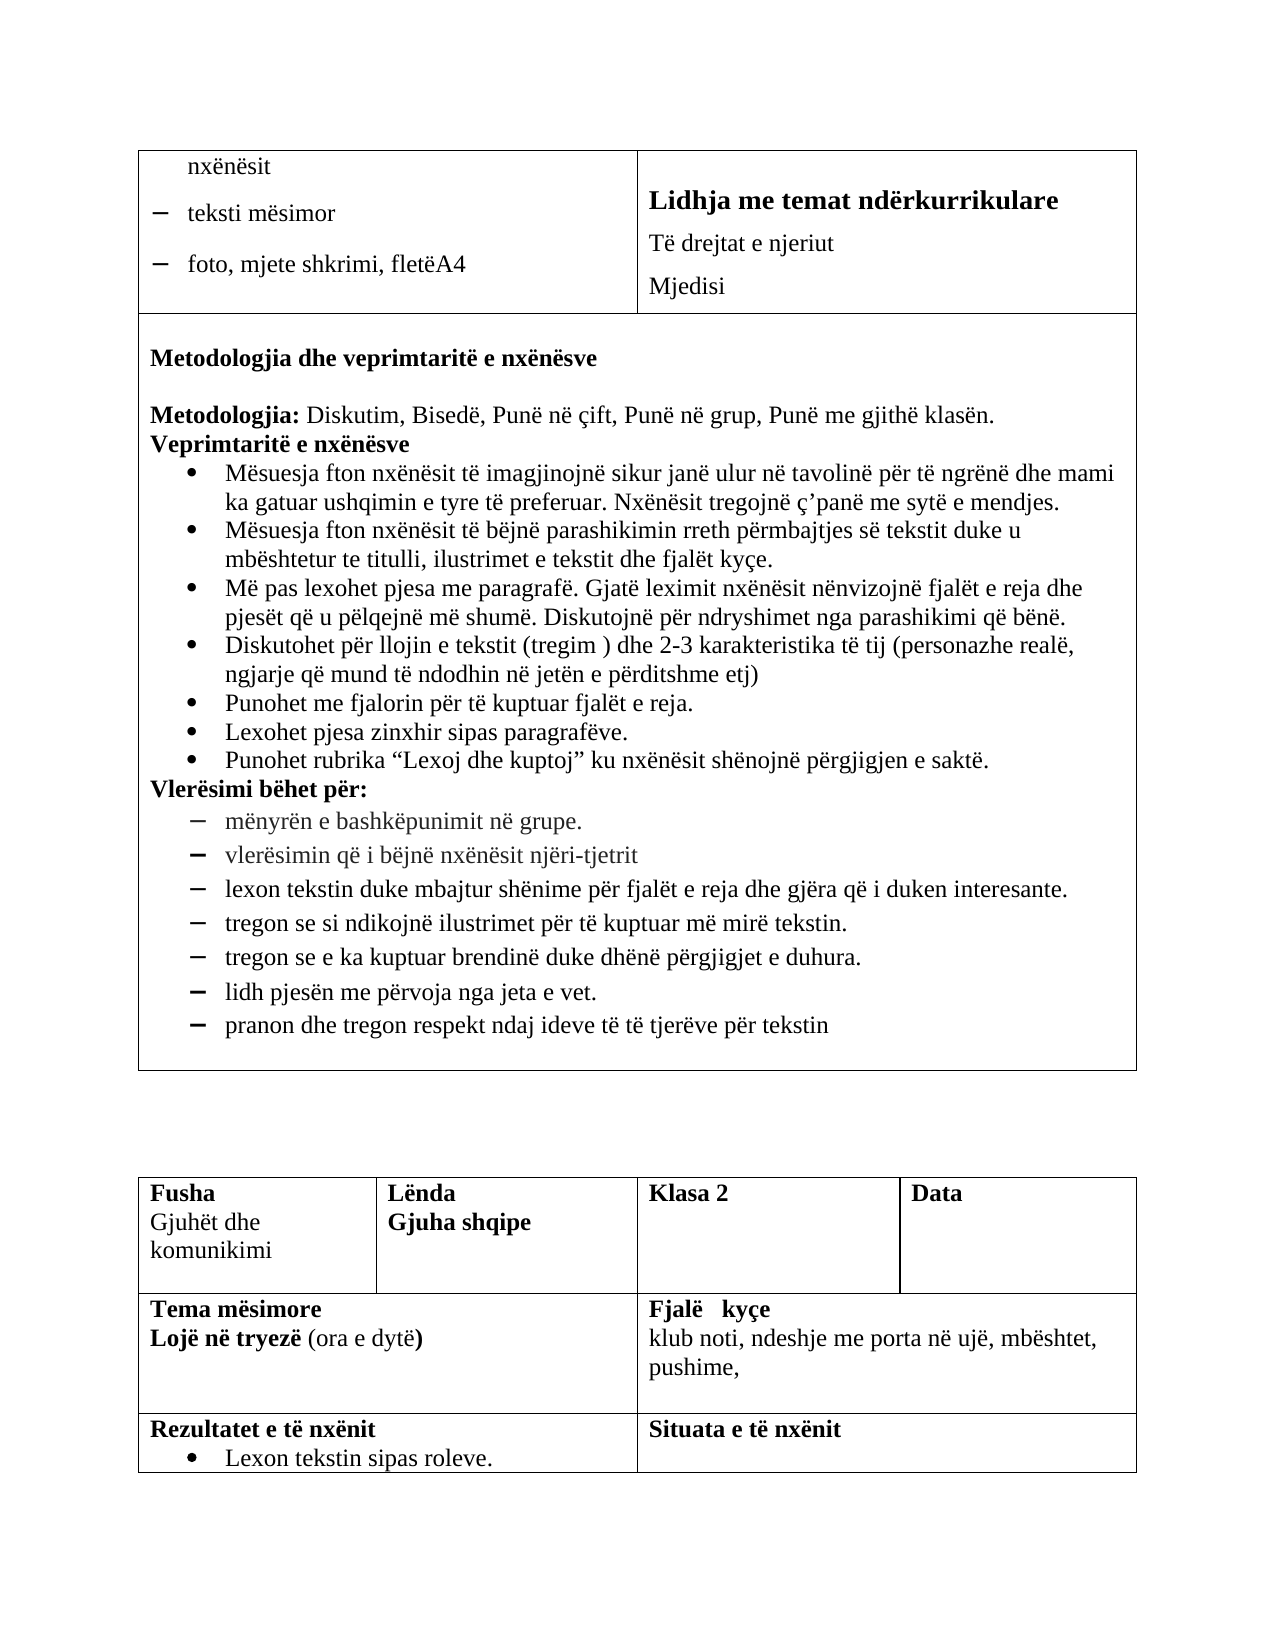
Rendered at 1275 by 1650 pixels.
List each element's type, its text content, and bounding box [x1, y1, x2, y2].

table_cell Metodologjia dhe veprimtaritë e nxënësve Metodologjia: Diskutim, Bisedë, Punë në çift, Punë në grup, Punë me gjithë klasën. Veprimtaritë e nxënësve Mësuesja fton nxënësit të imagjinojnë sikur janë ulur në tavolinë për të ngrënë dhe mami ka gatuar ushqimin e tyre të preferuar. Nxënësit tregojnë ç’panë me sytë e mendjes. Mësuesja fton nxënësit të bëjnë parashikimin rreth përmbajtjes së tekstit duke u mbështetur te titulli, ilustrimet e tekstit dhe fjalët kyçe. Më pas lexohet pjesa me paragrafë. Gjatë leximit nxënësit nënvizojnë fjalët e reja dhe pjesët që u pëlqejnë më shumë. Diskutojnë për ndryshimet nga parashikimi që bënë. Diskutohet për llojin e tekstit (tregim ) dhe 2-3 karakteristika të tij (personazhe realë, ngjarje që mund të ndodhin në jetën e përditshme etj) Punohet me fjalorin për të kuptuar fjalët e reja. Lexohet pjesa zinxhir sipas paragrafëve. Punohet rubrika “Lexoj dhe kuptoj” ku nxënësit shënojnë përgjigjen e saktë. Vlerësimi bëhet për: mënyrën e bashkëpunimit në grupe. vlerësimin që i bëjnë nxënësit njëri-tjetrit lexon tekstin duke mbajtur shënime për fjalët e reja dhe gjëra që i duken interesante. tregon se si ndikojnë ilustrimet për të kuptuar më mirë tekstin. tregon se e ka kuptuar brendinë duke dhënë përgjigjet e duhura. lidh pjesën me përvoja nga jeta e vet. pranon dhe tregon respekt ndaj ideve të të tjerëve për tekstin [139, 314, 1136, 1070]
table_cell Fjalë kyçe klub noti, ndeshje me porta në ujë, mbështet, pushime, [638, 1294, 1136, 1413]
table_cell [139, 1414, 637, 1472]
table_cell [638, 151, 1136, 313]
table_header Data [901, 1178, 1136, 1293]
table_header Klasa 2 [638, 1178, 899, 1293]
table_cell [638, 1414, 1136, 1472]
table_header Lënda Gjuha shqipe [377, 1178, 637, 1293]
table_header Fusha Gjuhët dhe komunikimi [139, 1178, 376, 1293]
table_cell Tema mësimore Lojë në tryezë (ora e dytë) [139, 1294, 637, 1413]
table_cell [139, 151, 637, 313]
